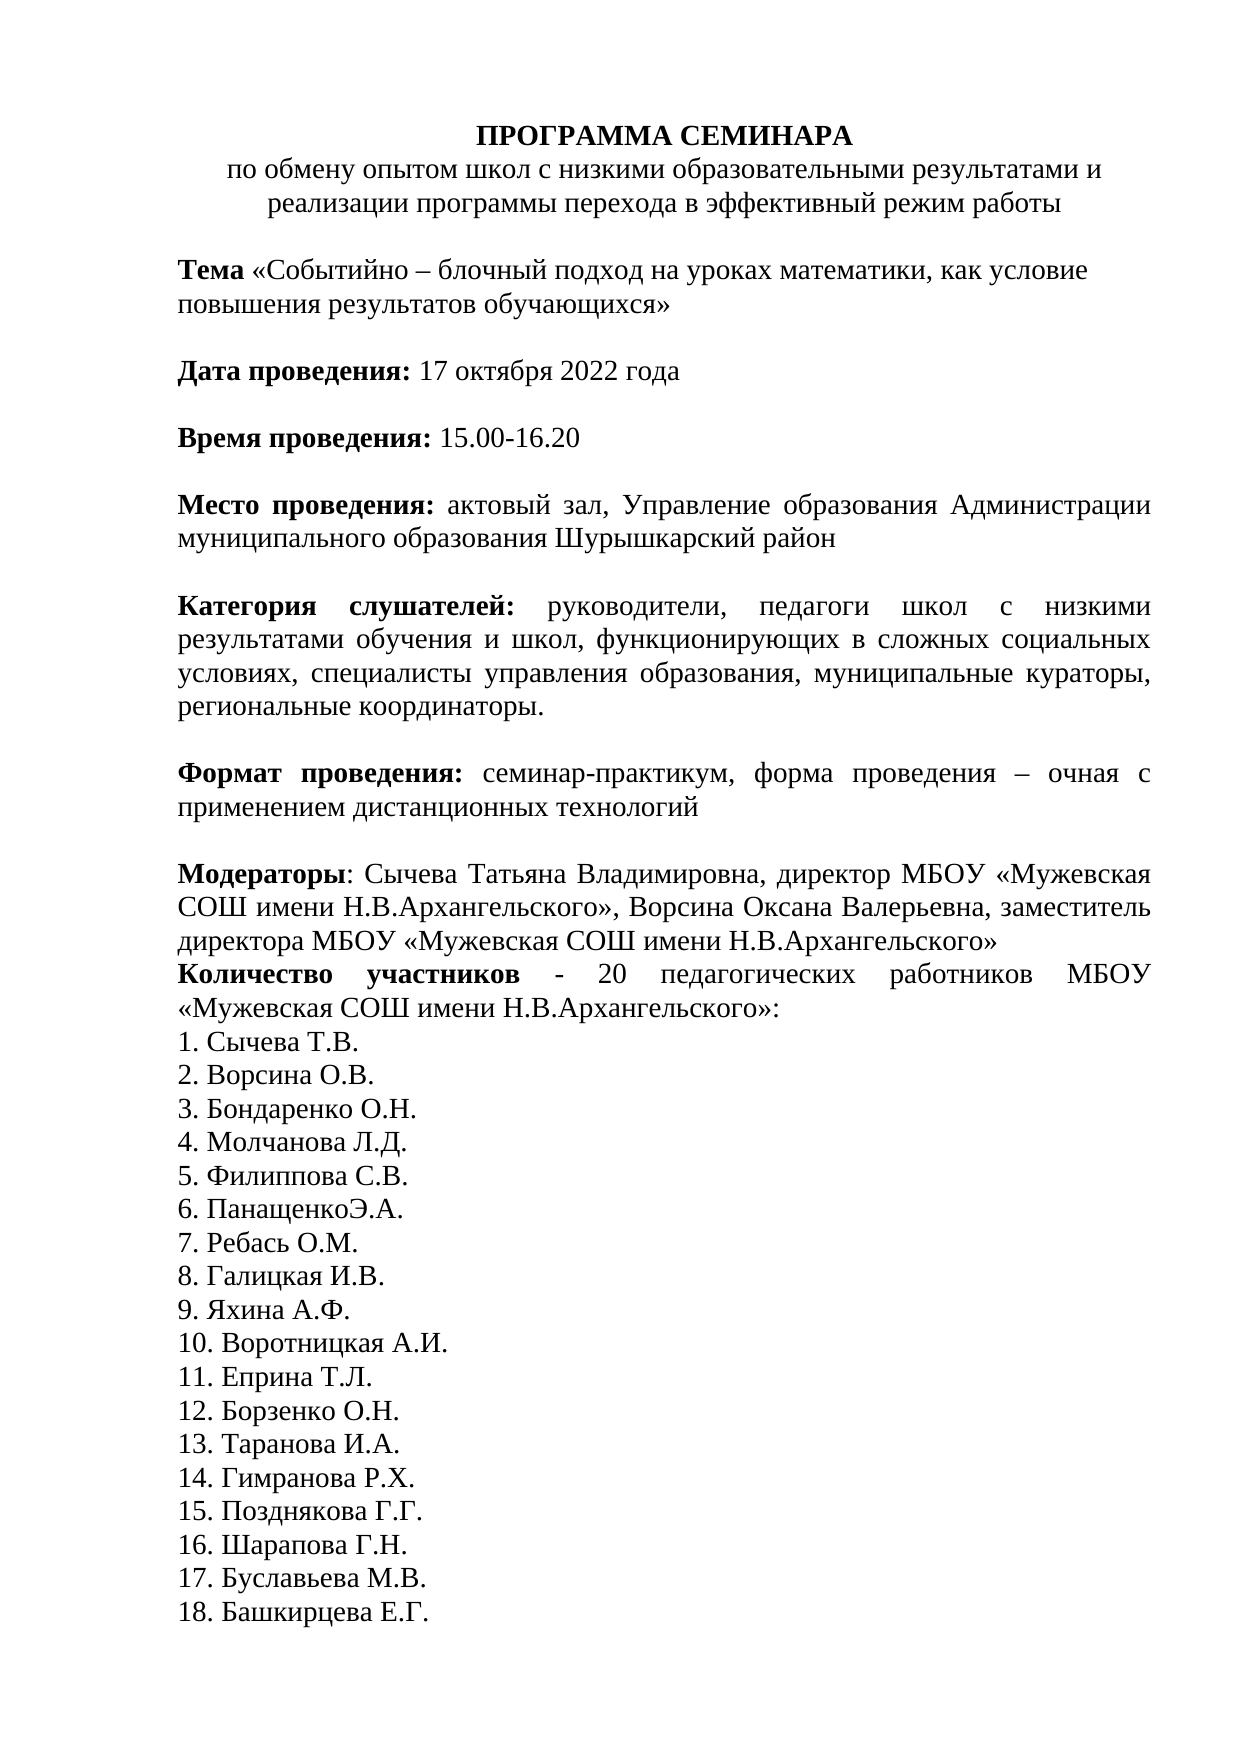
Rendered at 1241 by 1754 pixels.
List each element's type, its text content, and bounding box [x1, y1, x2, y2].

text 5. Филиппова С.В. [177, 1158, 1152, 1191]
text Модераторы: Сычева Татьяна Владимировна, директор МБОУ «Мужевская СОШ имени Н.В.Архангельского», Ворсина Оксана Валерьевна, заместитель директора МБОУ «Мужевская СОШ имени Н.В.Архангельского» [177, 856, 1152, 957]
text 10. Воротницкая А.И. [177, 1326, 1152, 1359]
text 15. Позднякова Г.Г. [177, 1493, 1152, 1527]
text 7. Ребась О.М. [177, 1225, 1152, 1258]
text 12. Борзенко О.Н. [177, 1393, 1152, 1426]
text 16. Шарапова Г.Н. [177, 1527, 1152, 1560]
text 18. Башкирцева Е.Г. [177, 1594, 1152, 1627]
text 8. Галицкая И.В. [177, 1258, 1152, 1292]
text 1. Сычева Т.В. [177, 1024, 1152, 1057]
text ПРОГРАММА СЕМИНАРА [177, 118, 1152, 152]
text Дата проведения: 17 октября 2022 года [177, 353, 1152, 386]
text по обмену опытом школ с низкими образовательными результатами и реализации программы перехода в эффективный режим работы [177, 152, 1152, 219]
text 11. Еприна Т.Л. [177, 1359, 1152, 1393]
text Место проведения: актовый зал, Управление образования Администрации муниципального образования Шурышкарский район [177, 487, 1152, 554]
text 6. ПанащенкоЭ.А. [177, 1191, 1152, 1225]
text 2. Ворсина О.В. [177, 1057, 1152, 1091]
text 13. Таранова И.А. [177, 1426, 1152, 1460]
text Время проведения: 15.00-16.20 [177, 420, 1152, 453]
text 17. Буславьева М.В. [177, 1560, 1152, 1594]
text 4. Молчанова Л.Д. [177, 1124, 1152, 1158]
text 14. Гимранова Р.Х. [177, 1460, 1152, 1493]
text Количество участников - 20 педагогических работников МБОУ «Мужевская СОШ имени Н.В.Архангельского»: [177, 957, 1152, 1024]
text Категория слушателей: руководители, педагоги школ с низкими результатами обучения и школ, функционирующих в сложных социальных условиях, специалисты управления образования, муниципальные кураторы, региональные координаторы. [177, 588, 1152, 722]
text Формат проведения: семинар-практикум, форма проведения – очная с применением дистанционных технологий [177, 755, 1152, 822]
text 9. Яхина А.Ф. [177, 1292, 1152, 1326]
text 3. Бондаренко О.Н. [177, 1091, 1152, 1124]
text Тема «Событийно – блочный подход на уроках математики, как условие повышения результатов обучающихся» [177, 252, 1152, 319]
